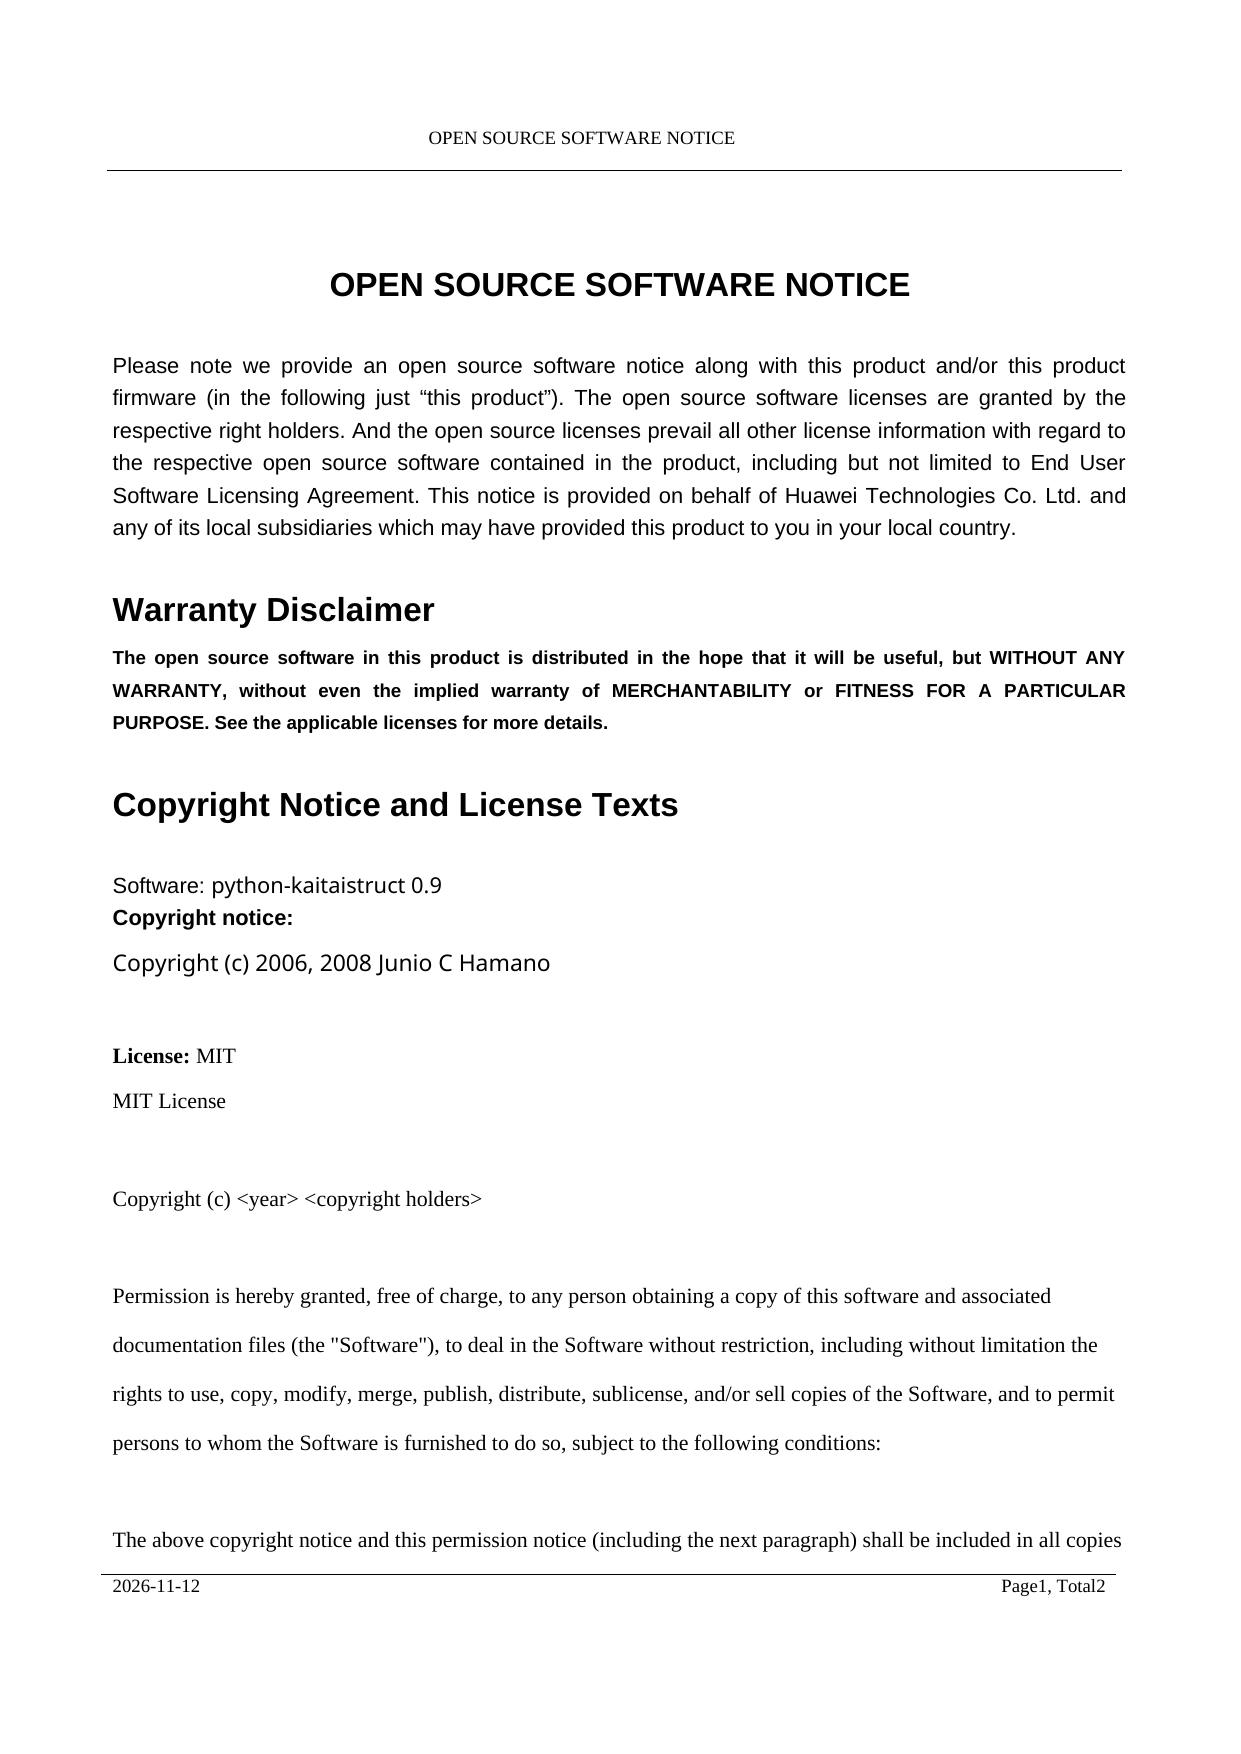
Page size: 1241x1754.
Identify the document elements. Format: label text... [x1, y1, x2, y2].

text Copyright notice: [112, 901, 1128, 934]
text OPEN SOURCE SOFTWARE NOTICE [112, 251, 1128, 316]
text License: MIT [112, 1040, 1128, 1072]
text Please note we provide an open source software notice along with this product and/or this product firmware (in the following just “this product”). The open source software licenses are granted by the respective right holders. And the open source licenses prevail all other license information with regard to the respective open source software contained in the product, including but not limited to End User Software Licensing Agreement. This notice is provided on behalf of Huawei Technologies Co. Ltd. and any of its local subsidiaries which may have provided this product to you in your local country. [112, 349, 1128, 544]
text The open source software in this product is distributed in the hope that it will be useful, but WITHOUT ANY WARRANTY, without even the implied warranty of MERCHANTABILITY or FITNESS FOR A PARTICULAR PURPOSE. See the applicable licenses for more details. [112, 641, 1128, 739]
text Software: python-kaitaistruct 0.9 [112, 869, 1128, 901]
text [112, 1085, 1128, 1556]
text Copyright Notice and License Texts [112, 771, 1128, 836]
text Warranty Disclaimer [112, 576, 1128, 641]
text Copyright (c) 2006, 2008 Junio C Hamano [112, 947, 1128, 979]
